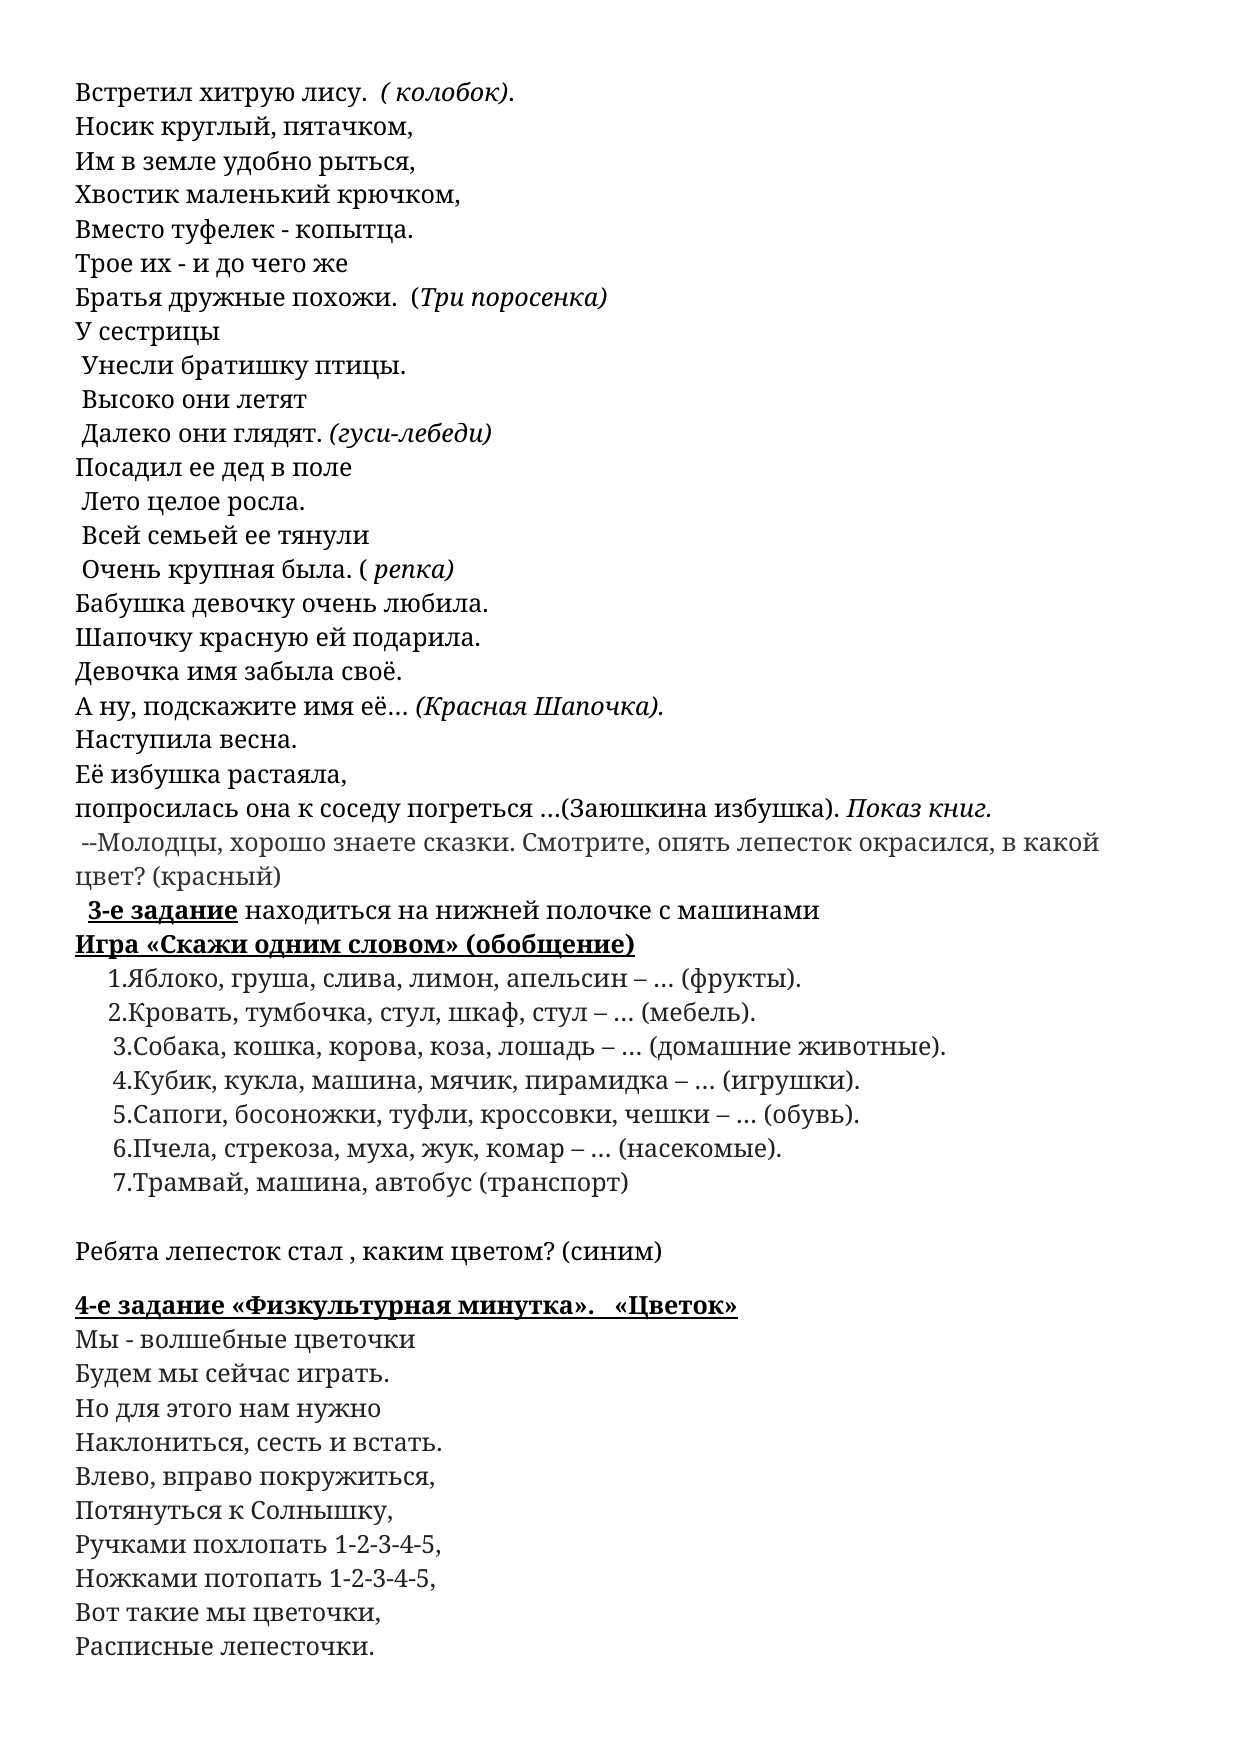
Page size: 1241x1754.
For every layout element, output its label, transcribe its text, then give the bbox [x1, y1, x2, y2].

text Ножками потопать 1-2-3-4-5, [75, 1561, 1165, 1594]
text Наклониться, сесть и встать. [75, 1424, 1165, 1458]
text попросилась она к соседу погреться …(Заюшкина избушка). Показ книг. [75, 790, 1165, 824]
text Посадил ее дед в поле [75, 450, 1165, 484]
text Игра «Скажи одним словом» (обобщение) [75, 927, 1165, 961]
text Унесли братишку птицы. [75, 347, 1165, 382]
text Носик круглый, пятачком, [75, 109, 1165, 143]
text Лето целое росла. [75, 484, 1165, 518]
text 3-е задание находиться на нижней полочке с машинами [75, 892, 1165, 927]
text 4-е задание «Физкультурная минутка». «Цветок» [75, 1288, 1165, 1322]
text Потянуться к Солнышку, [75, 1492, 1165, 1526]
text Хвостик маленький крючком, [75, 177, 1165, 211]
text Высоко они летят [75, 382, 1165, 416]
text Будем мы сейчас играть. [75, 1356, 1165, 1390]
text Вот такие мы цветочки, [75, 1594, 1165, 1629]
text Далеко они глядят. (гуси-лебеди) [75, 416, 1165, 450]
text Расписные лепесточки. [75, 1629, 1165, 1663]
text Влево, вправо покружиться, [75, 1458, 1165, 1492]
text Им в земле удобно рыться, [75, 143, 1165, 177]
text 6.Пчела, стрекоза, муха, жук, комар – … (насекомые). [112, 1131, 1165, 1165]
text Братья дружные похожи. (Три поросенка) [75, 279, 1165, 313]
text Трое их - и до чего же [75, 245, 1165, 279]
text Вместо туфелек - копытца. [75, 211, 1165, 245]
text Но для этого нам нужно [75, 1390, 1165, 1424]
text 2.Кровать, тумбочка, стул, шкаф, стул – … (мебель). [75, 995, 1165, 1029]
text 1.Яблоко, груша, слива, лимон, апельсин – … (фрукты). [75, 961, 1165, 995]
text Ребята лепесток стал , каким цветом? (синим) [75, 1199, 1165, 1267]
text У сестрицы [75, 313, 1165, 347]
text Ручками похлопать 1-2-3-4-5, [75, 1526, 1165, 1561]
text --Молодцы, хорошо знаете сказки. Смотрите, опять лепесток окрасился, в какой цвет? (красный) [75, 824, 1165, 892]
text 4.Кубик, кукла, машина, мячик, пирамидка – … (игрушки). [112, 1063, 1165, 1097]
text 3.Собака, кошка, корова, коза, лошадь – … (домашние животные). [112, 1029, 1165, 1063]
text Встретил хитрую лису. ( колобок). [75, 75, 1165, 109]
text 7.Трамвай, машина, автобус (транспорт) [112, 1165, 1165, 1199]
text Мы - волшебные цветочки [75, 1322, 1165, 1356]
text Наступила весна. Её избушка растаяла, [75, 722, 1165, 790]
text Бабушка девочку очень любила. Шапочку красную ей подарила. Девочка имя забыла своё. А ну, подскажите имя её… (Красная Шапочка). [75, 586, 1165, 722]
text 5.Сапоги, босоножки, туфли, кроссовки, чешки – … (обувь). [112, 1097, 1165, 1131]
text Очень крупная была. ( репка) [75, 552, 1165, 586]
text Всей семьей ее тянули [75, 518, 1165, 552]
